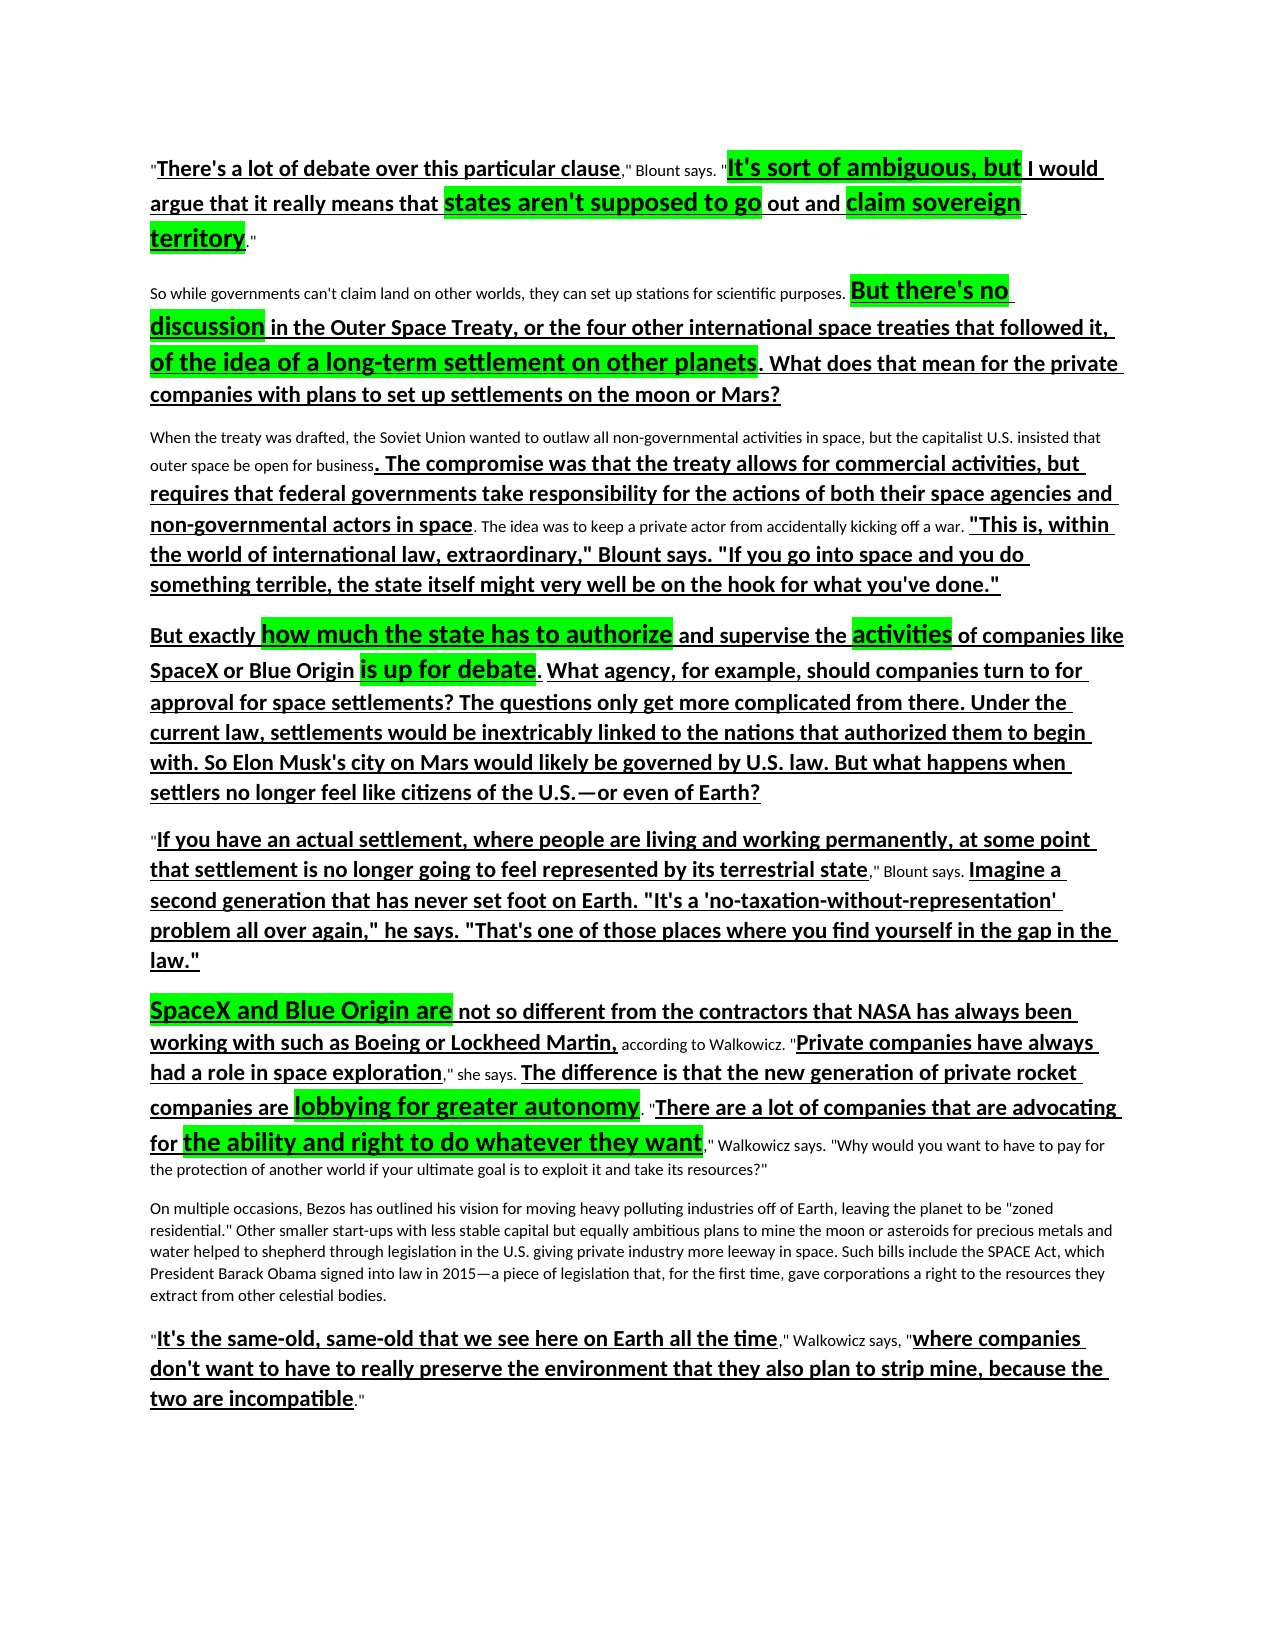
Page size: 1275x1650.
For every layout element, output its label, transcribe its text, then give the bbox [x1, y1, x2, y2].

text "There's a lot of debate over this particular clause," Blount says. "It's sort of ambiguous, but I would argue that it really means that states aren't supposed to go out and claim sovereign territory." [150, 150, 1125, 254]
text On multiple occasions, Bezos has outlined his vision for moving heavy polluting industries off of Earth, leaving the planet to be "zoned residential." Other smaller start-ups with less stable capital but equally ambitious plans to mine the moon or asteroids for precious metals and water helped to shepherd through legislation in the U.S. giving private industry more leeway in space. Such bills include the SPACE Act, which President Barack Obama signed into law in 2015—a piece of legislation that, for the first time, gave corporations a right to the resources they extract from other celestial bodies. [150, 1198, 1125, 1306]
text So while governments can't claim land on other worlds, they can set up stations for scientific purposes. But there's no discussion in the Outer Space Treaty, or the four other international space treaties that followed it, of the idea of a long-term settlement on other planets. What does that mean for the private companies with plans to set up settlements on the moon or Mars? [150, 273, 1125, 408]
text "It's the same-old, same-old that we see here on Earth all the time," Walkowicz says, "where companies don't want to have to really preserve the environment that they also plan to strip mine, because the two are incompatible." [150, 1324, 1125, 1412]
text SpaceX and Blue Origin are not so different from the contractors that NASA has always been working with such as Boeing or Lockheed Martin, according to Walkowicz. "Private companies have always had a role in space exploration," she says. The difference is that the new generation of private rocket companies are lobbying for greater autonomy. "There are a lot of companies that are advocating for the ability and right to do whatever they want," Walkowicz says. "Why would you want to have to pay for the protection of another world if your ultimate goal is to exploit it and take its resources?" [150, 993, 1125, 1180]
text But exactly how much the state has to authorize and supervise the activities of companies like SpaceX or Blue Origin is up for debate. What agency, for example, should companies turn to for approval for space settlements? The questions only get more complicated from there. Under the current law, settlements would be inextricably linked to the nations that authorized them to begin with. So Elon Musk's city on Mars would likely be governed by U.S. law. But what happens when settlers no longer feel like citizens of the U.S.—or even of Earth? [150, 617, 1125, 807]
text "If you have an actual settlement, where people are living and working permanently, at some point that settlement is no longer going to feel represented by its terrestrial state," Blount says. Imagine a second generation that has never set foot on Earth. "It's a 'no-taxation-without-representation' problem all over again," he says. "That's one of those places where you find yourself in the gap in the law." [150, 825, 1125, 974]
text When the treaty was drafted, the Soviet Union wanted to outlaw all non-governmental activities in space, but the capitalist U.S. insisted that outer space be open for business. The compromise was that the treaty allows for commercial activities, but requires that federal governments take responsibility for the actions of both their space agencies and non-governmental actors in space. The idea was to keep a private actor from accidentally kicking off a war. "This is, within the world of international law, extraordinary," Blount says. "If you go into space and you do something terrible, the state itself might very well be on the hook for what you've done." [150, 427, 1125, 598]
